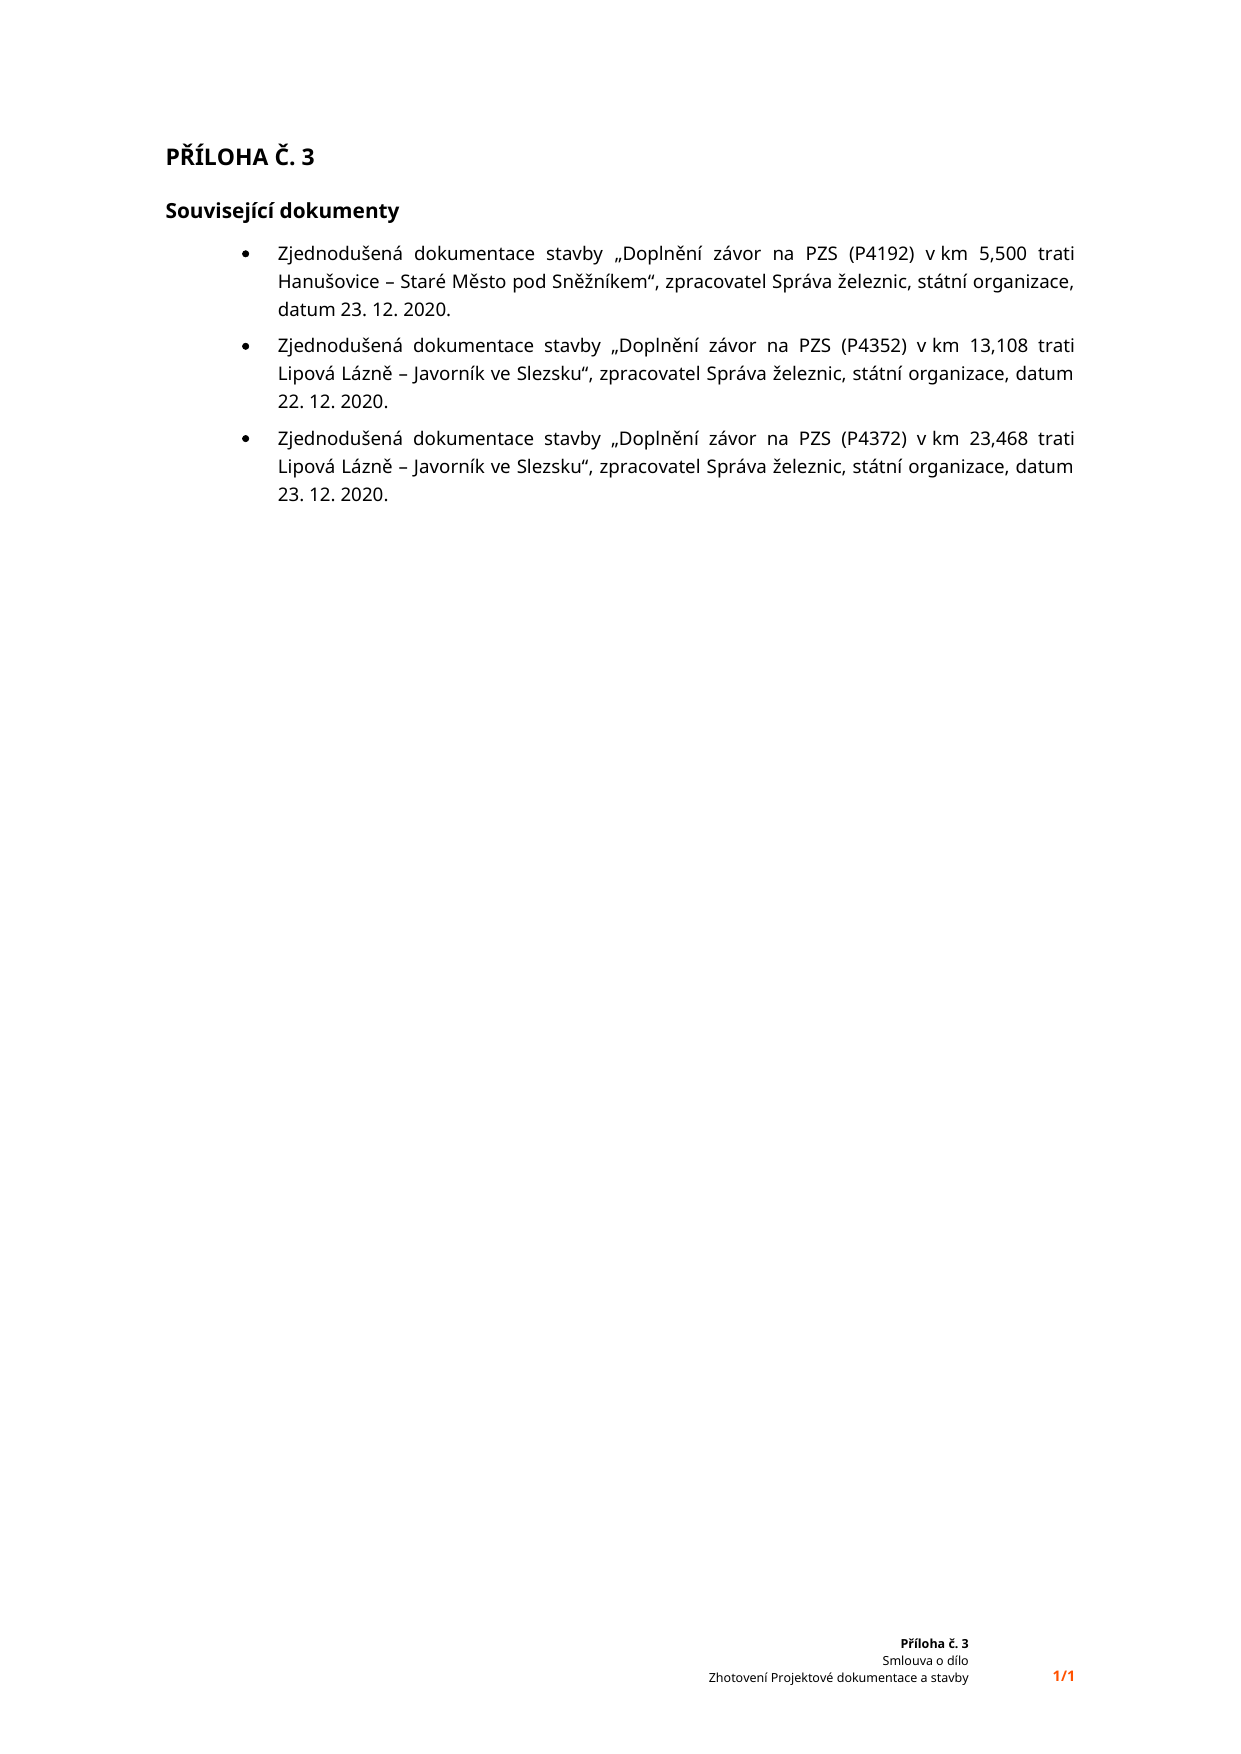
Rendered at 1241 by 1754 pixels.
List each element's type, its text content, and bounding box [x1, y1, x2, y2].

list Zjednodušená dokumentace stavby „Doplnění závor na PZS (P4192) v km 5,500 trati Hanušovice – Staré Město pod Sněžníkem“, zpracovatel Správa železnic, státní organizace, datum 23. 12. 2020. [242, 240, 1075, 322]
list Zjednodušená dokumentace stavby „Doplnění závor na PZS (P4372) v km 23,468 trati Lipová Lázně – Javorník ve Slezsku“, zpracovatel Správa železnic, státní organizace, datum 23. 12. 2020. [242, 425, 1075, 507]
list Zjednodušená dokumentace stavby „Doplnění závor na PZS (P4352) v km 13,108 trati Lipová Lázně – Javorník ve Slezsku“, zpracovatel Správa železnic, státní organizace, datum 22. 12. 2020. [242, 333, 1075, 414]
text Příloha č. 3 [165, 141, 1075, 173]
text Související dokumenty [165, 197, 1075, 225]
